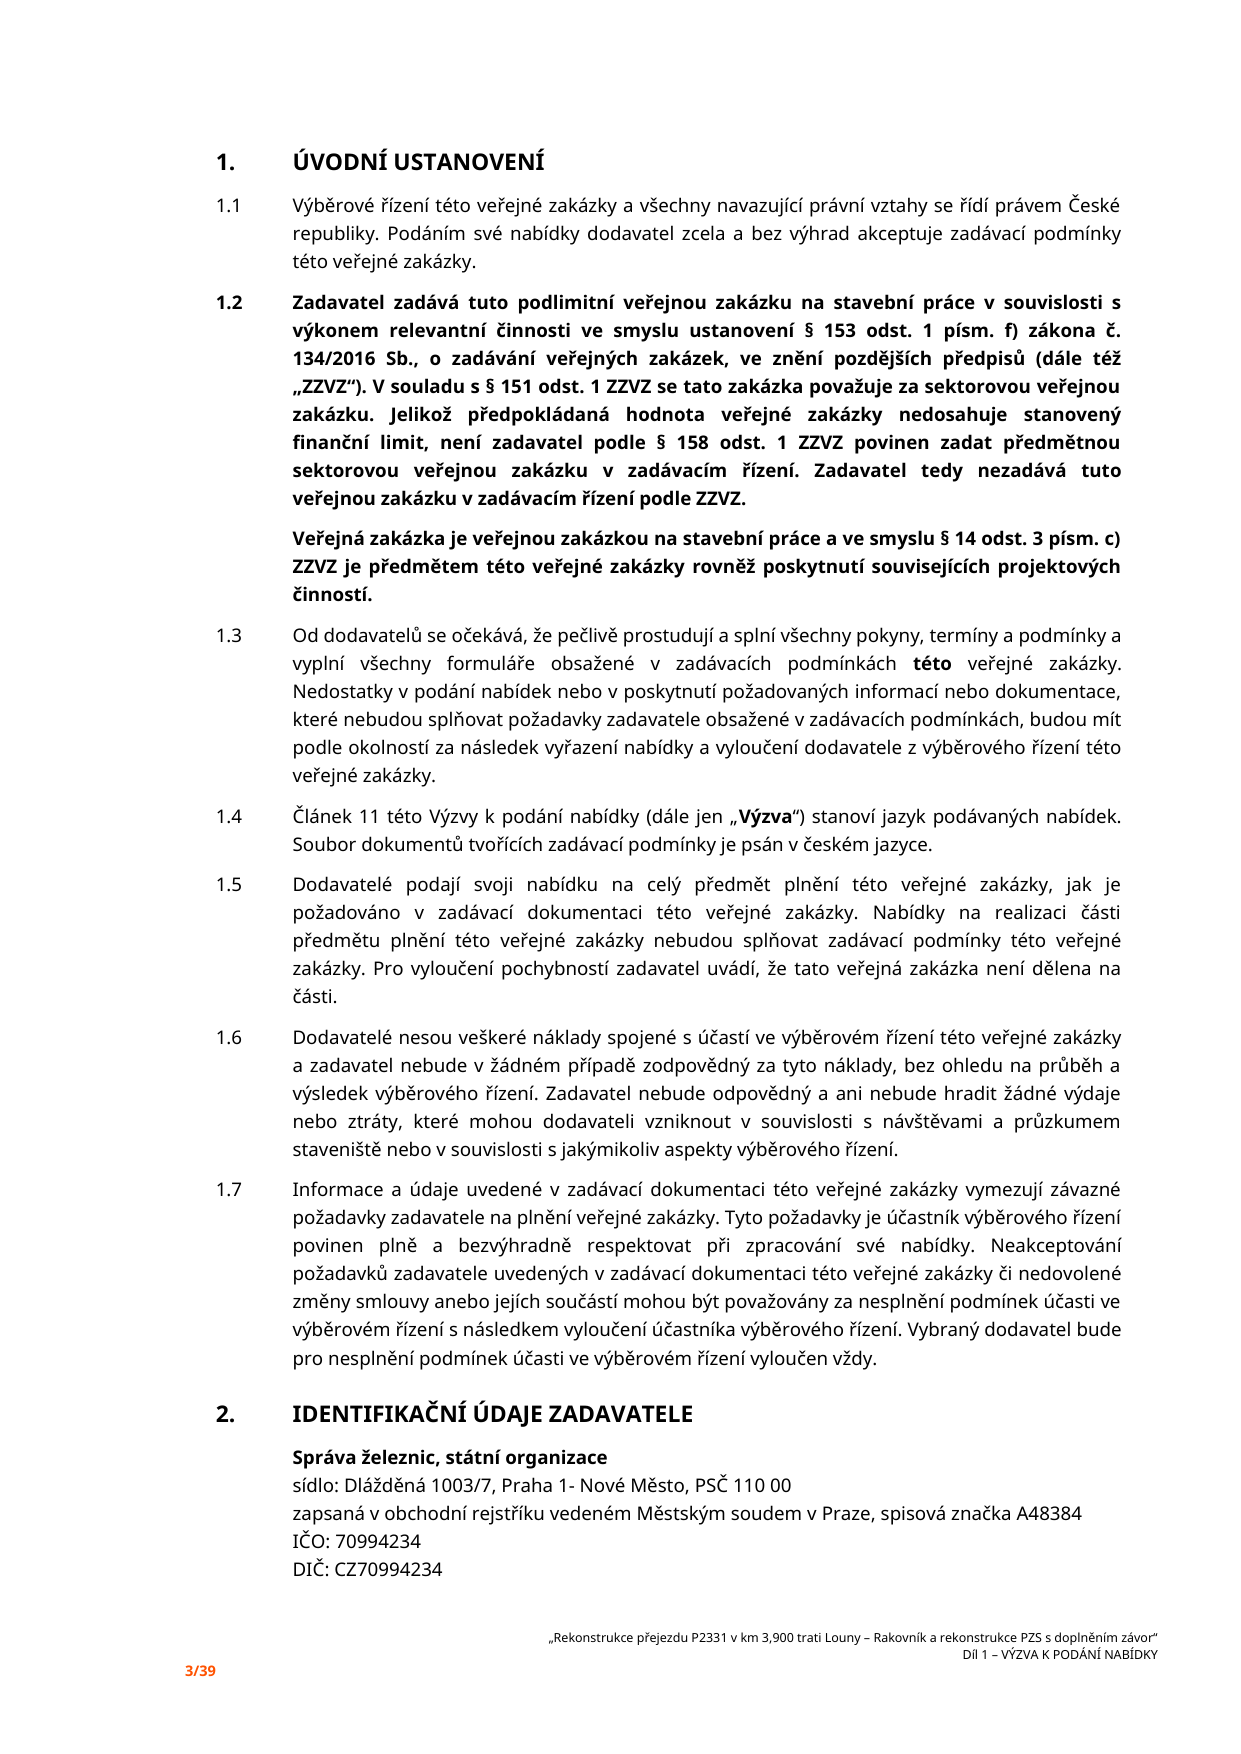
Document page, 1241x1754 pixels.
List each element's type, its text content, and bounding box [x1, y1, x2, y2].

text Informace a údaje uvedené v zadávací dokumentaci této veřejné zakázky vymezují závazné požadavky zadavatele na plnění veřejné zakázky. Tyto požadavky je účastník výběrového řízení povinen plně a bezvýhradně respektovat při zpracování své nabídky. Neakceptování požadavků zadavatele uvedených v zadávací dokumentaci této veřejné zakázky či nedovolené změny smlouvy anebo jejích součástí mohou být považovány za nesplnění podmínek účasti ve výběrovém řízení s následkem vyloučení účastníka výběrového řízení. Vybraný dodavatel bude pro nesplnění podmínek účasti ve výběrovém řízení vyloučen vždy. [216, 1177, 1122, 1370]
text DIČ: CZ70994234 [292, 1557, 1122, 1582]
text Dodavatelé podají svoji nabídku na celý předmět plnění této veřejné zakázky, jak je požadováno v zadávací dokumentaci této veřejné zakázky. Nabídky na realizaci části předmětu plnění této veřejné zakázky nebudou splňovat zadávací podmínky této veřejné zakázky. Pro vyloučení pochybností zadavatel uvádí, že tato veřejná zakázka není dělena na části. [216, 871, 1122, 1009]
text Výběrové řízení této veřejné zakázky a všechny navazující právní vztahy se řídí právem České republiky. Podáním své nabídky dodavatel zcela a bez výhrad akceptuje zadávací podmínky této veřejné zakázky. [216, 192, 1122, 274]
text IČO: 70994234 [292, 1529, 1122, 1554]
text Dodavatelé nesou veškeré náklady spojené s účastí ve výběrovém řízení této veřejné zakázky a zadavatel nebude v žádném případě zodpovědný za tyto náklady, bez ohledu na průběh a výsledek výběrového řízení. Zadavatel nebude odpovědný a ani nebude hradit žádné výdaje nebo ztráty, které mohou dodavateli vzniknout v souvislosti s návštěvami a průzkumem staveniště nebo v souvislosti s jakýmikoliv aspekty výběrového řízení. [216, 1024, 1122, 1162]
text Zadavatel zadává tuto podlimitní veřejnou zakázku na stavební práce v souvislosti s výkonem relevantní činnosti ve smyslu ustanovení § 153 odst. 1 písm. f) zákona č. 134/2016 Sb., o zadávání veřejných zakázek, ve znění pozdějších předpisů (dále též „ZZVZ“). V souladu s § 151 odst. 1 ZZVZ se tato zakázka považuje za sektorovou veřejnou zakázku. Jelikož předpokládaná hodnota veřejné zakázky nedosahuje stanovený finanční limit, není zadavatel podle § 158 odst. 1 ZZVZ povinen zadat předmětnou sektorovou veřejnou zakázku v zadávacím řízení. Zadavatel tedy nezadává tuto veřejnou zakázku v zadávacím řízení podle ZZVZ. [216, 289, 1122, 511]
list Veřejná zakázka je veřejnou zakázkou na stavební práce a ve smyslu § 14 odst. 3 písm. c) ZZVZ je předmětem této veřejné zakázky rovněž poskytnutí souvisejících projektových činností. [292, 526, 1122, 607]
text Článek 11 této Výzvy k podání nabídky (dále jen „Výzva“) stanoví jazyk podávaných nabídek. Soubor dokumentů tvořících zadávací podmínky je psán v českém jazyce. [216, 803, 1122, 856]
text IDENTIFIKAČNÍ ÚDAJE ZADAVATELE [216, 1398, 1122, 1429]
text zapsaná v obchodní rejstříku vedeném Městským soudem v Praze, spisová značka A48384 [292, 1501, 1122, 1526]
text Správa železnic, státní organizace [292, 1445, 1122, 1470]
text ÚVODNÍ USTANOVENÍ [216, 146, 1122, 177]
text Od dodavatelů se očekává, že pečlivě prostudují a splní všechny pokyny, termíny a podmínky a vyplní všechny formuláře obsažené v zadávacích podmínkách této veřejné zakázky. Nedostatky v podání nabídek nebo v poskytnutí požadovaných informací nebo dokumentace, které nebudou splňovat požadavky zadavatele obsažené v zadávacích podmínkách, budou mít podle okolností za následek vyřazení nabídky a vyloučení dodavatele z výběrového řízení této veřejné zakázky. [216, 622, 1122, 788]
text sídlo: Dlážděná 1003/7, Praha 1- Nové Město, PSČ 110 00 [292, 1473, 1122, 1498]
